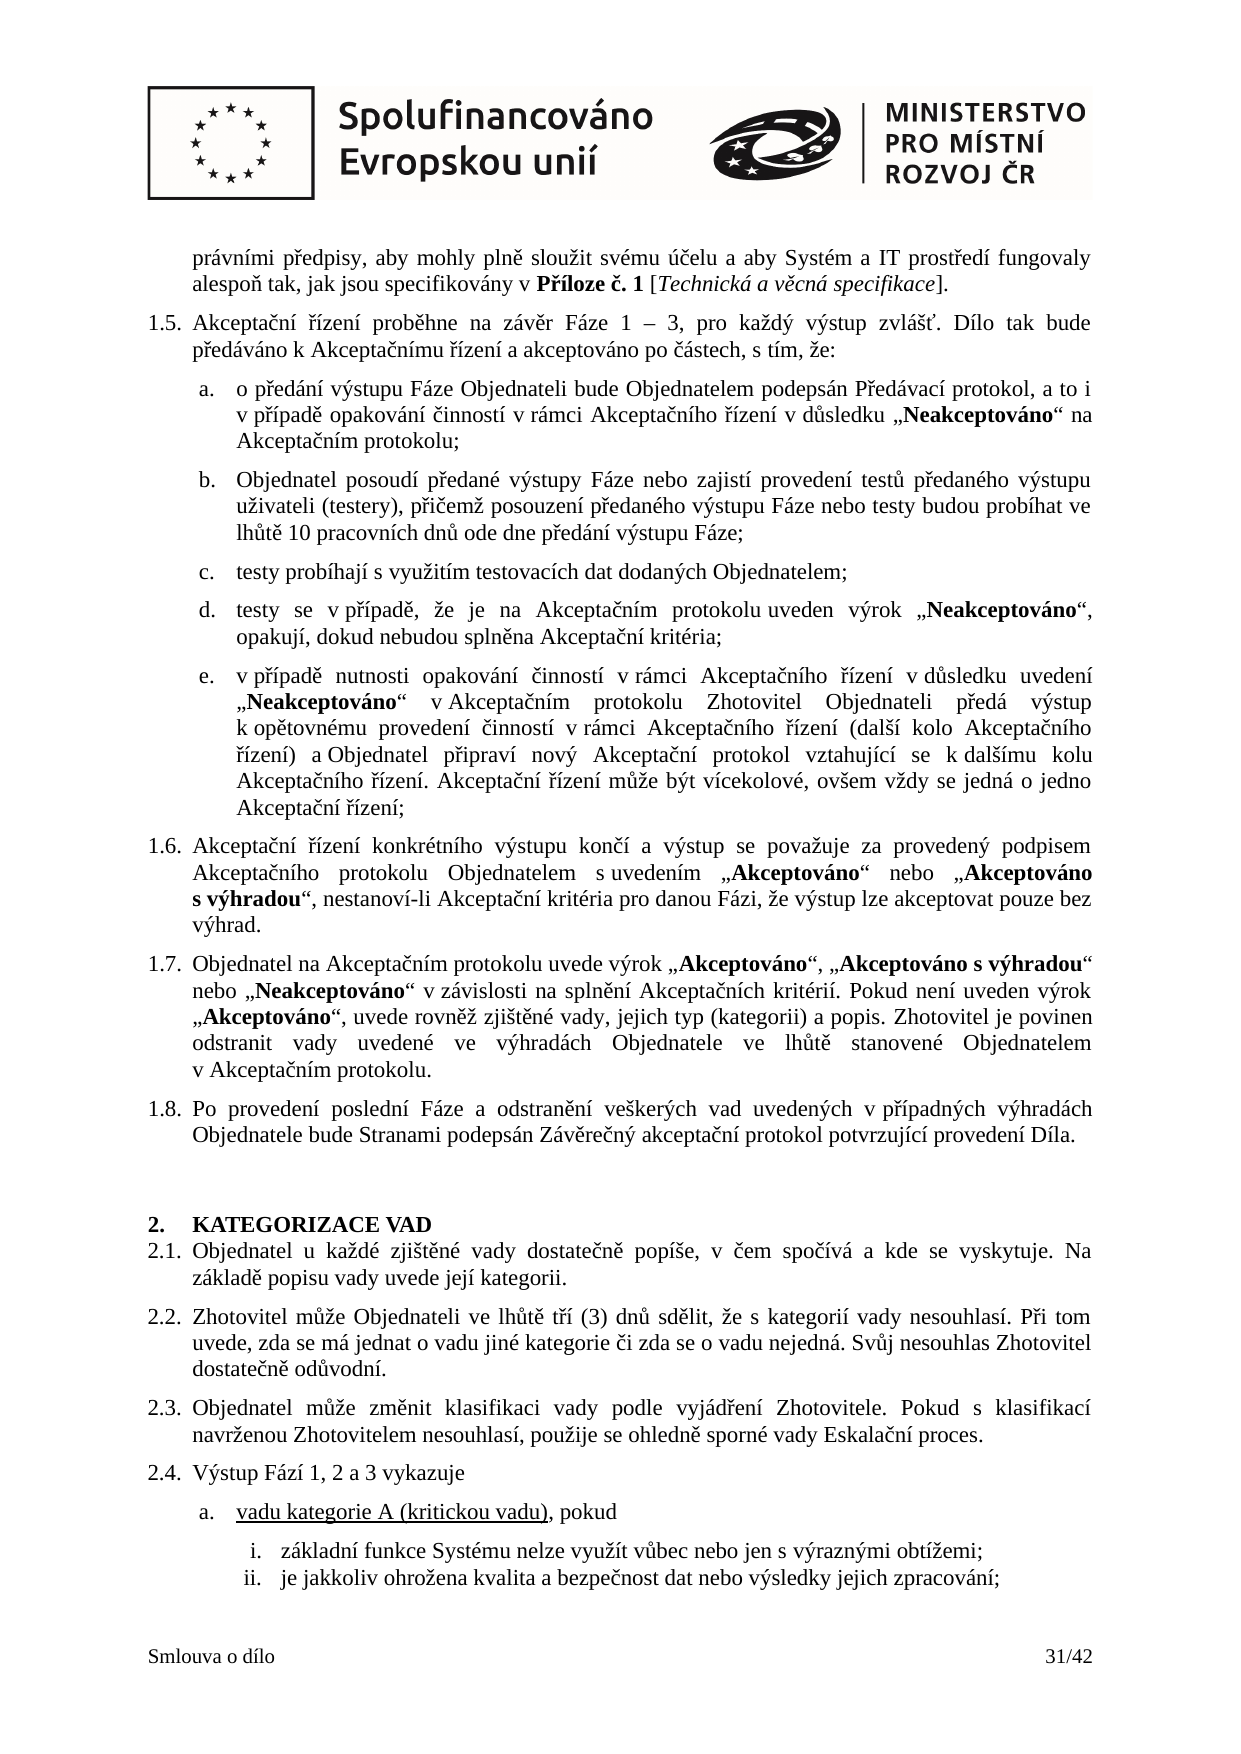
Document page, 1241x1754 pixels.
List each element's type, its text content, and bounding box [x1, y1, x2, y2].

list Kategorizace vad [148, 1211, 1093, 1237]
list základní funkce Systému nelze využít vůbec nebo jen s výraznými obtížemi; [262, 1537, 1093, 1563]
list Akceptační řízení konkrétního výstupu končí a výstup se považuje za provedený podpisem Akceptačního protokolu Objednatelem s uvedením „Akceptováno“ nebo „Akceptováno s výhradou“, nestanoví-li Akceptační kritéria pro danou Fázi, že výstup lze akceptovat pouze bez výhrad. [148, 832, 1093, 938]
list Zhotovitel může Objednateli ve lhůtě tří (3) dnů sdělit, že s kategorií vady nesouhlasí. Při tom uvede, zda se má jednat o vadu jiné kategorie či zda se o vadu nejedná. Svůj nesouhlas Zhotovitel dostatečně odůvodní. [147, 1303, 1093, 1382]
list Výstup Fází 1, 2 a 3 vykazuje [147, 1459, 1093, 1486]
list testy probíhají s využitím testovacích dat dodaných Objednatelem; [199, 558, 1093, 584]
list o předání výstupu Fáze Objednateli bude Objednatelem podepsán Předávací protokol, a to i v případě opakování činností v rámci Akceptačního řízení v důsledku „Neakceptováno“ na Akceptačním protokolu; [199, 374, 1093, 454]
list Objednatel na Akceptačním protokolu uvede výrok „Akceptováno“, „Akceptováno s výhradou“ nebo „Neakceptováno“ v závislosti na splnění Akceptačních kritérií. Pokud není uveden výrok „Akceptováno“, uvede rovněž zjištěné vady, jejich typ (kategorii) a popis. Zhotovitel je povinen odstranit vady uvedené ve výhradách Objednatele ve lhůtě stanovené Objednatelem v Akceptačním protokolu. [148, 950, 1093, 1082]
picture [147, 86, 1093, 200]
list v případě nutnosti opakování činností v rámci Akceptačního řízení v důsledku uvedení „Neakceptováno“ v Akceptačním protokolu Zhotovitel Objednateli předá výstup k opětovnému provedení činností v rámci Akceptačního řízení (další kolo Akceptačního řízení) a Objednatel připraví nový Akceptační protokol vztahující se k dalšímu kolu Akceptačního řízení. Akceptační řízení může být vícekolové, ovšem vždy se jedná o jedno Akceptační řízení; [199, 662, 1093, 820]
list Objednatel může změnit klasifikaci vady podle vyjádření Zhotovitele. Pokud s klasifikací navrženou Zhotovitelem nesouhlasí, použije se ohledně sporné vady Eskalační proces. [147, 1394, 1093, 1447]
list Akceptační řízení proběhne na závěr Fáze 1 – 3, pro každý výstup zvlášť. Dílo tak bude předáváno k Akceptačnímu řízení a akceptováno po částech, s tím, že: [148, 309, 1093, 362]
list Po provedení poslední Fáze a odstranění veškerých vad uvedených v případných výhradách Objednatele bude Stranami podepsán Závěrečný akceptační protokol potvrzující provedení Díla. [148, 1094, 1093, 1147]
list testy se v případě, že je na Akceptačním protokolu uveden výrok „Neakceptováno“, opakují, dokud nebudou splněna Akceptační kritéria; [199, 597, 1093, 649]
list Objednatel posoudí předané výstupy Fáze nebo zajistí provedení testů předaného výstupu uživateli (testery), přičemž posouzení předaného výstupu Fáze nebo testy budou probíhat ve lhůtě 10 pracovních dnů ode dne předání výstupu Fáze; [199, 466, 1093, 545]
list Objednatel u každé zjištěné vady dostatečně popíše, v čem spočívá a kde se vyskytuje. Na základě popisu vady uvede její kategorii. [147, 1237, 1093, 1290]
list je jakkoliv ohrožena kvalita a bezpečnost dat nebo výsledky jejich zpracování; [262, 1563, 1093, 1590]
list vadu kategorie A (kritickou vadu), pokud [199, 1498, 1093, 1525]
